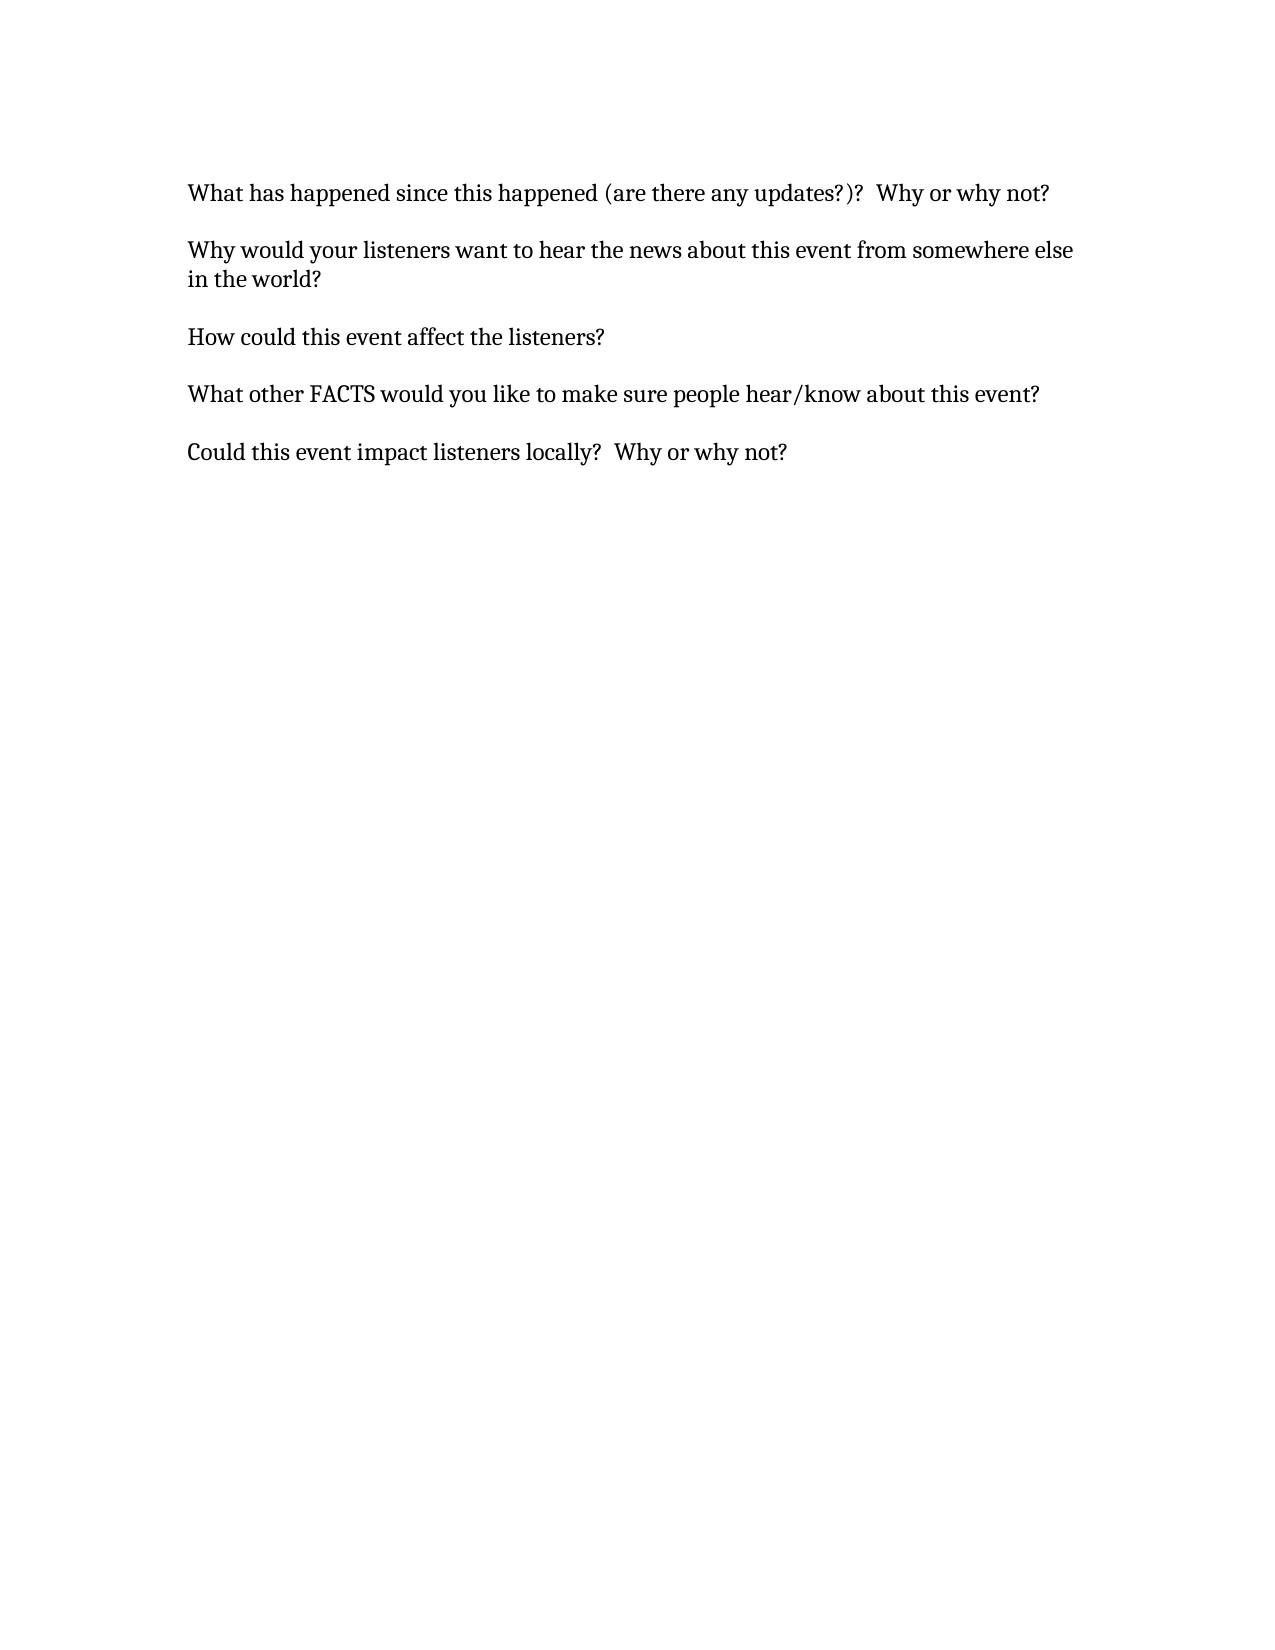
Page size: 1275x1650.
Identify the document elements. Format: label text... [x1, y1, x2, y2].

text What other FACTS would you like to make sure people hear/know about this event? [187, 380, 1087, 409]
text Could this event impact listeners locally? Why or why not? [187, 437, 1087, 466]
text What has happened since this happened (are there any updates?)? Why or why not? [187, 179, 1087, 207]
text Why would your listeners want to hear the news about this event from somewhere else in the world? [187, 236, 1087, 294]
text How could this event affect the listeners? [187, 322, 1087, 351]
